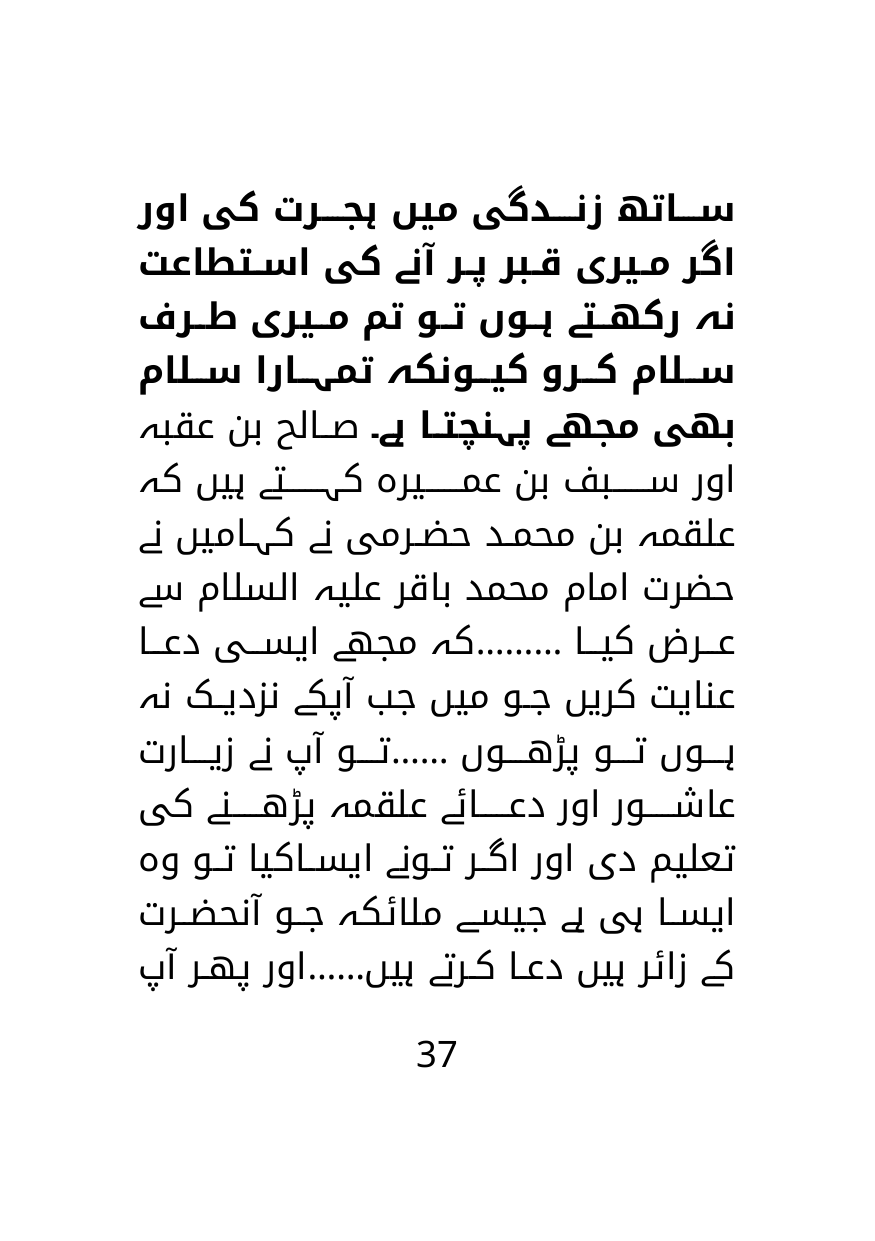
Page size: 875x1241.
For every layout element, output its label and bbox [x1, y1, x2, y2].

text [138, 178, 736, 991]
